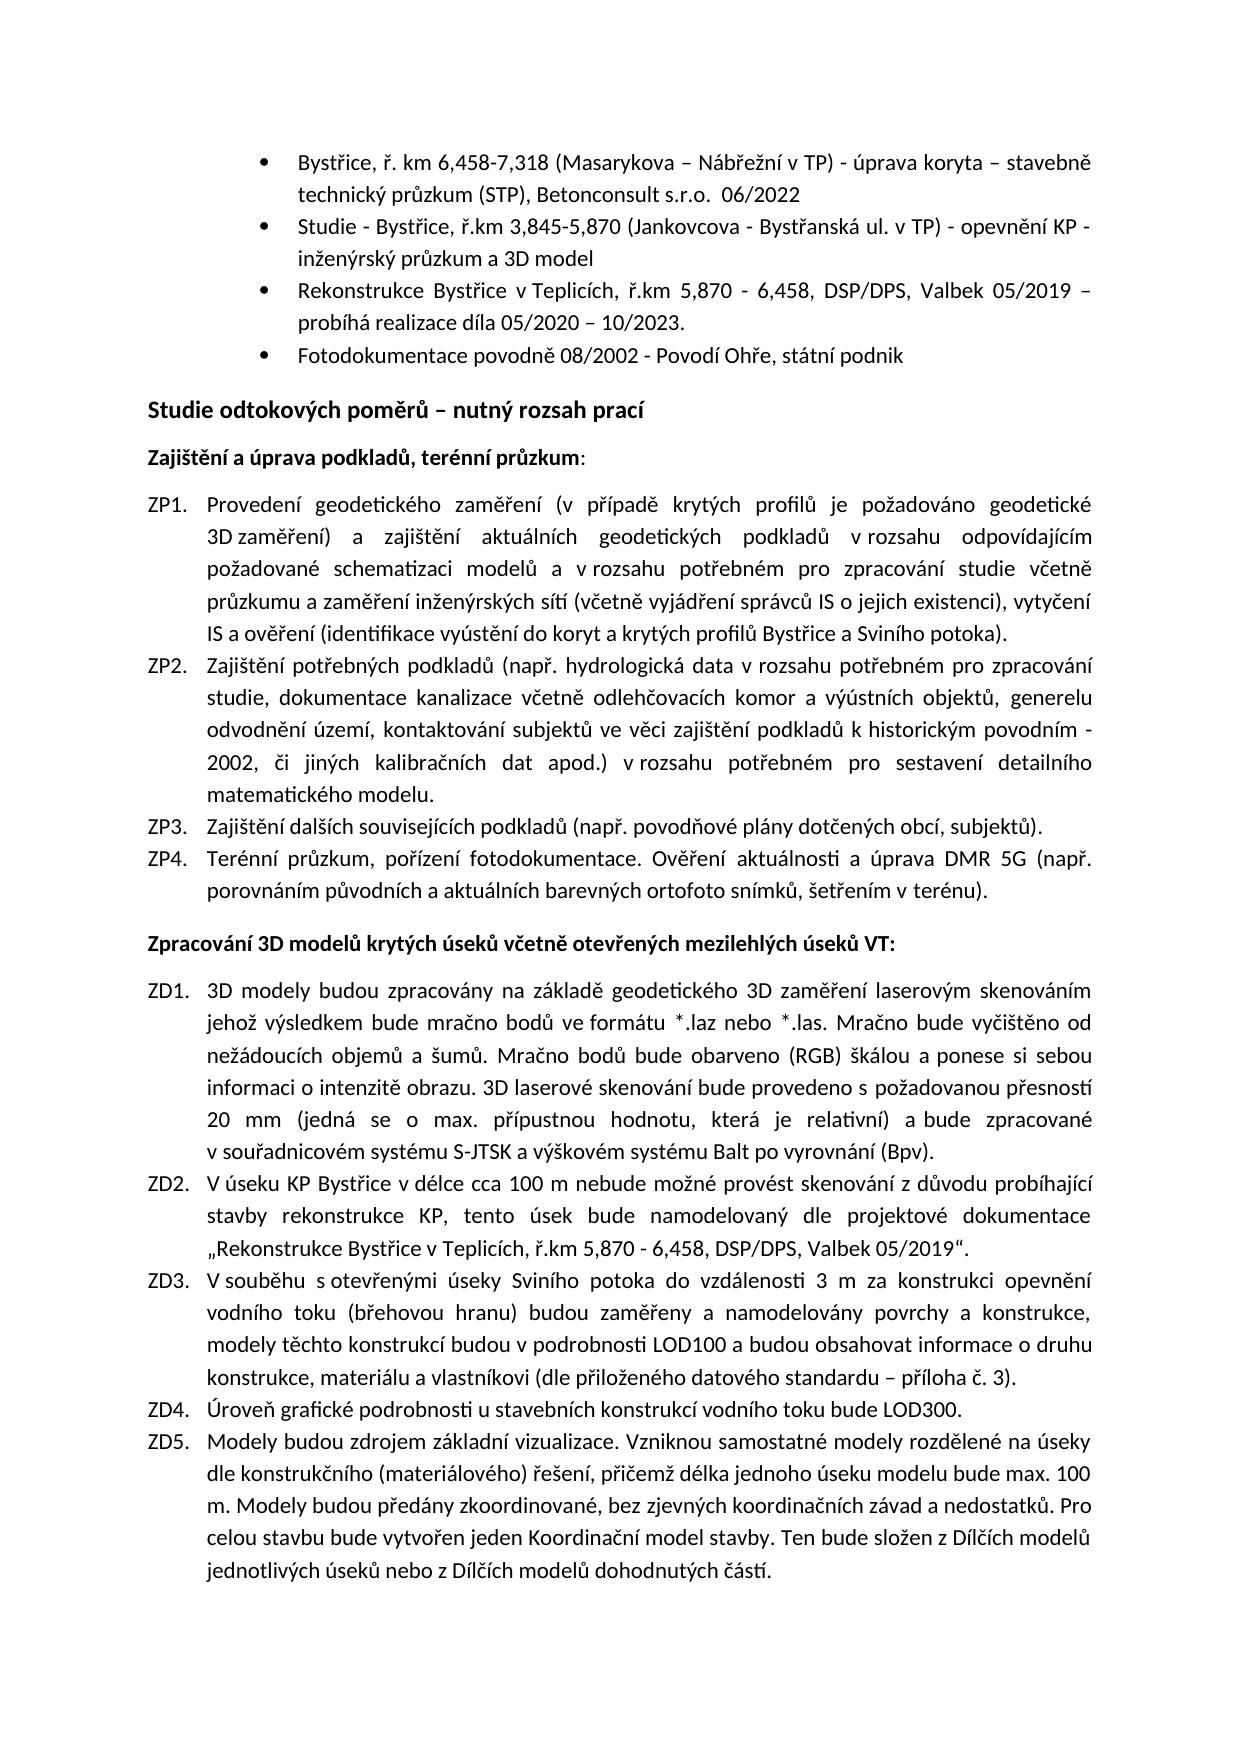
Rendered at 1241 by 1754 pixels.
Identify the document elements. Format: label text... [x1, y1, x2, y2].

text Zpracování 3D modelů krytých úseků včetně otevřených mezilehlých úseků VT: [148, 929, 1093, 957]
list Rekonstrukce Bystřice v Teplicích, ř.km 5,870 - 6,458, DSP/DPS, Valbek 05/2019 – probíhá realizace díla 05/2020 – 10/2023. [260, 276, 1093, 337]
list Bystřice, ř. km 6,458-7,318 (Masarykova – Nábřežní v TP) - úprava koryta – stavebně technický průzkum (STP), Betonconsult s.r.o. 06/2022 [260, 148, 1093, 208]
list Zajištění dalších souvisejících podkladů (např. povodňové plány dotčených obcí, subjektů). [148, 812, 1093, 840]
text Studie odtokových poměrů – nutný rozsah prací [148, 394, 1093, 424]
list Zajištění potřebných podkladů (např. hydrologická data v rozsahu potřebném pro zpracování studie, dokumentace kanalizace včetně odlehčovacích komor a výústních objektů, generelu odvodnění území, kontaktování subjektů ve věci zajištění podkladů k historickým povodním - 2002, či jiných kalibračních dat apod.) v rozsahu potřebném pro sestavení detailního matematického modelu. [148, 651, 1093, 808]
list Modely budou zdrojem základní vizualizace. Vzniknou samostatné modely rozdělené na úseky dle konstrukčního (materiálového) řešení, přičemž délka jednoho úseku modelu bude max. 100 m. Modely budou předány zkoordinované, bez zjevných koordinačních závad a nedostatků. Pro celou stavbu bude vytvořen jeden Koordinační model stavby. Ten bude složen z Dílčích modelů jednotlivých úseků nebo z Dílčích modelů dohodnutých částí. [148, 1427, 1093, 1584]
list Terénní průzkum, pořízení fotodokumentace. Ověření aktuálnosti a úprava DMR 5G (např. porovnáním původních a aktuálních barevných ortofoto snímků, šetřením v terénu). [148, 844, 1093, 904]
list Studie - Bystřice, ř.km 3,845-5,870 (Jankovcova - Bystřanská ul. v TP) - opevnění KP - inženýrský průzkum a 3D model [260, 212, 1093, 272]
text Zajištění a úprava podkladů, terénní průzkum: [148, 443, 1093, 471]
list Úroveň grafické podrobnosti u stavebních konstrukcí vodního toku bude LOD300. [148, 1395, 1093, 1423]
list Fotodokumentace povodně 08/2002 - Povodí Ohře, státní podnik [260, 341, 1093, 369]
list 3D modely budou zpracovány na základě geodetického 3D zaměření laserovým skenováním jehož výsledkem bude mračno bodů ve formátu *.laz nebo *.las. Mračno bude vyčištěno od nežádoucích objemů a šumů. Mračno bodů bude obarveno (RGB) škálou a ponese si sebou informaci o intenzitě obrazu. 3D laserové skenování bude provedeno s požadovanou přesností 20 mm (jedná se o max. přípustnou hodnotu, která je relativní) a bude zpracované v souřadnicovém systému S-JTSK a výškovém systému Balt po vyrovnání (Bpv). [148, 976, 1093, 1165]
list Provedení geodetického zaměření (v případě krytých profilů je požadováno geodetické 3D zaměření) a zajištění aktuálních geodetických podkladů v rozsahu odpovídajícím požadované schematizaci modelů a v rozsahu potřebném pro zpracování studie včetně průzkumu a zaměření inženýrských sítí (včetně vyjádření správců IS o jejich existenci), vytyčení IS a ověření (identifikace vyústění do koryt a krytých profilů Bystřice a Sviního potoka). [148, 490, 1093, 647]
list V souběhu s otevřenými úseky Sviního potoka do vzdálenosti 3 m za konstrukci opevnění vodního toku (břehovou hranu) budou zaměřeny a namodelovány povrchy a konstrukce, modely těchto konstrukcí budou v podrobnosti LOD100 a budou obsahovat informace o druhu konstrukce, materiálu a vlastníkovi (dle přiloženého datového standardu – příloha č. 3). [148, 1266, 1093, 1391]
list V úseku KP Bystřice v délce cca 100 m nebude možné provést skenování z důvodu probíhající stavby rekonstrukce KP, tento úsek bude namodelovaný dle projektové dokumentace „Rekonstrukce Bystřice v Teplicích, ř.km 5,870 - 6,458, DSP/DPS, Valbek 05/2019“. [148, 1169, 1093, 1262]
